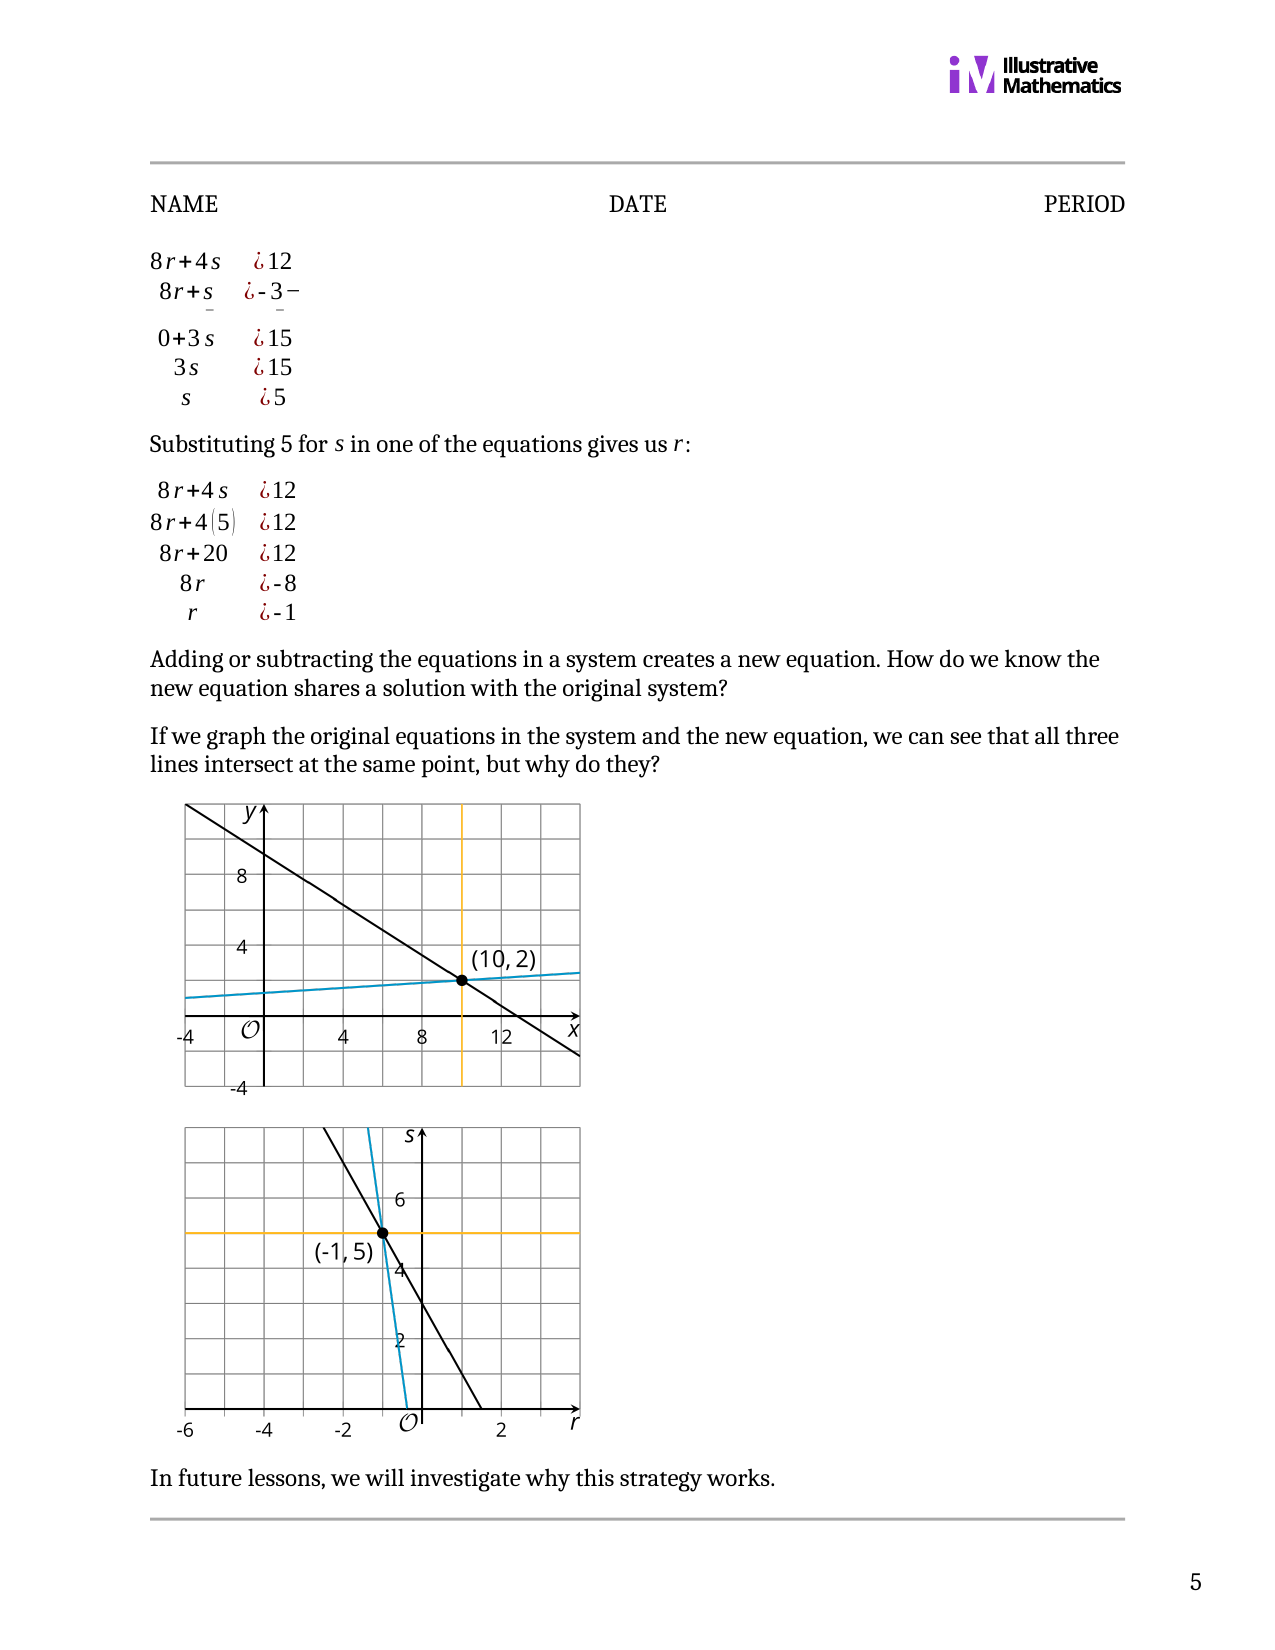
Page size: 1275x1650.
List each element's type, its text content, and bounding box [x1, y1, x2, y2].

picture [168, 1121, 588, 1445]
text If we graph the original equations in the system and the new equation, we can see that all three lines intersect at the same point, but why do they? [150, 722, 1125, 779]
picture [168, 797, 588, 1103]
picture [949, 55, 1121, 93]
text Substituting 5 for in one of the equations gives us : [150, 429, 1125, 458]
text Adding or subtracting the equations in a system creates a new equation. How do we know the new equation shares a solution with the original system? [150, 645, 1125, 703]
text In future lessons, we will investigate why this strategy works. [150, 1464, 1125, 1492]
